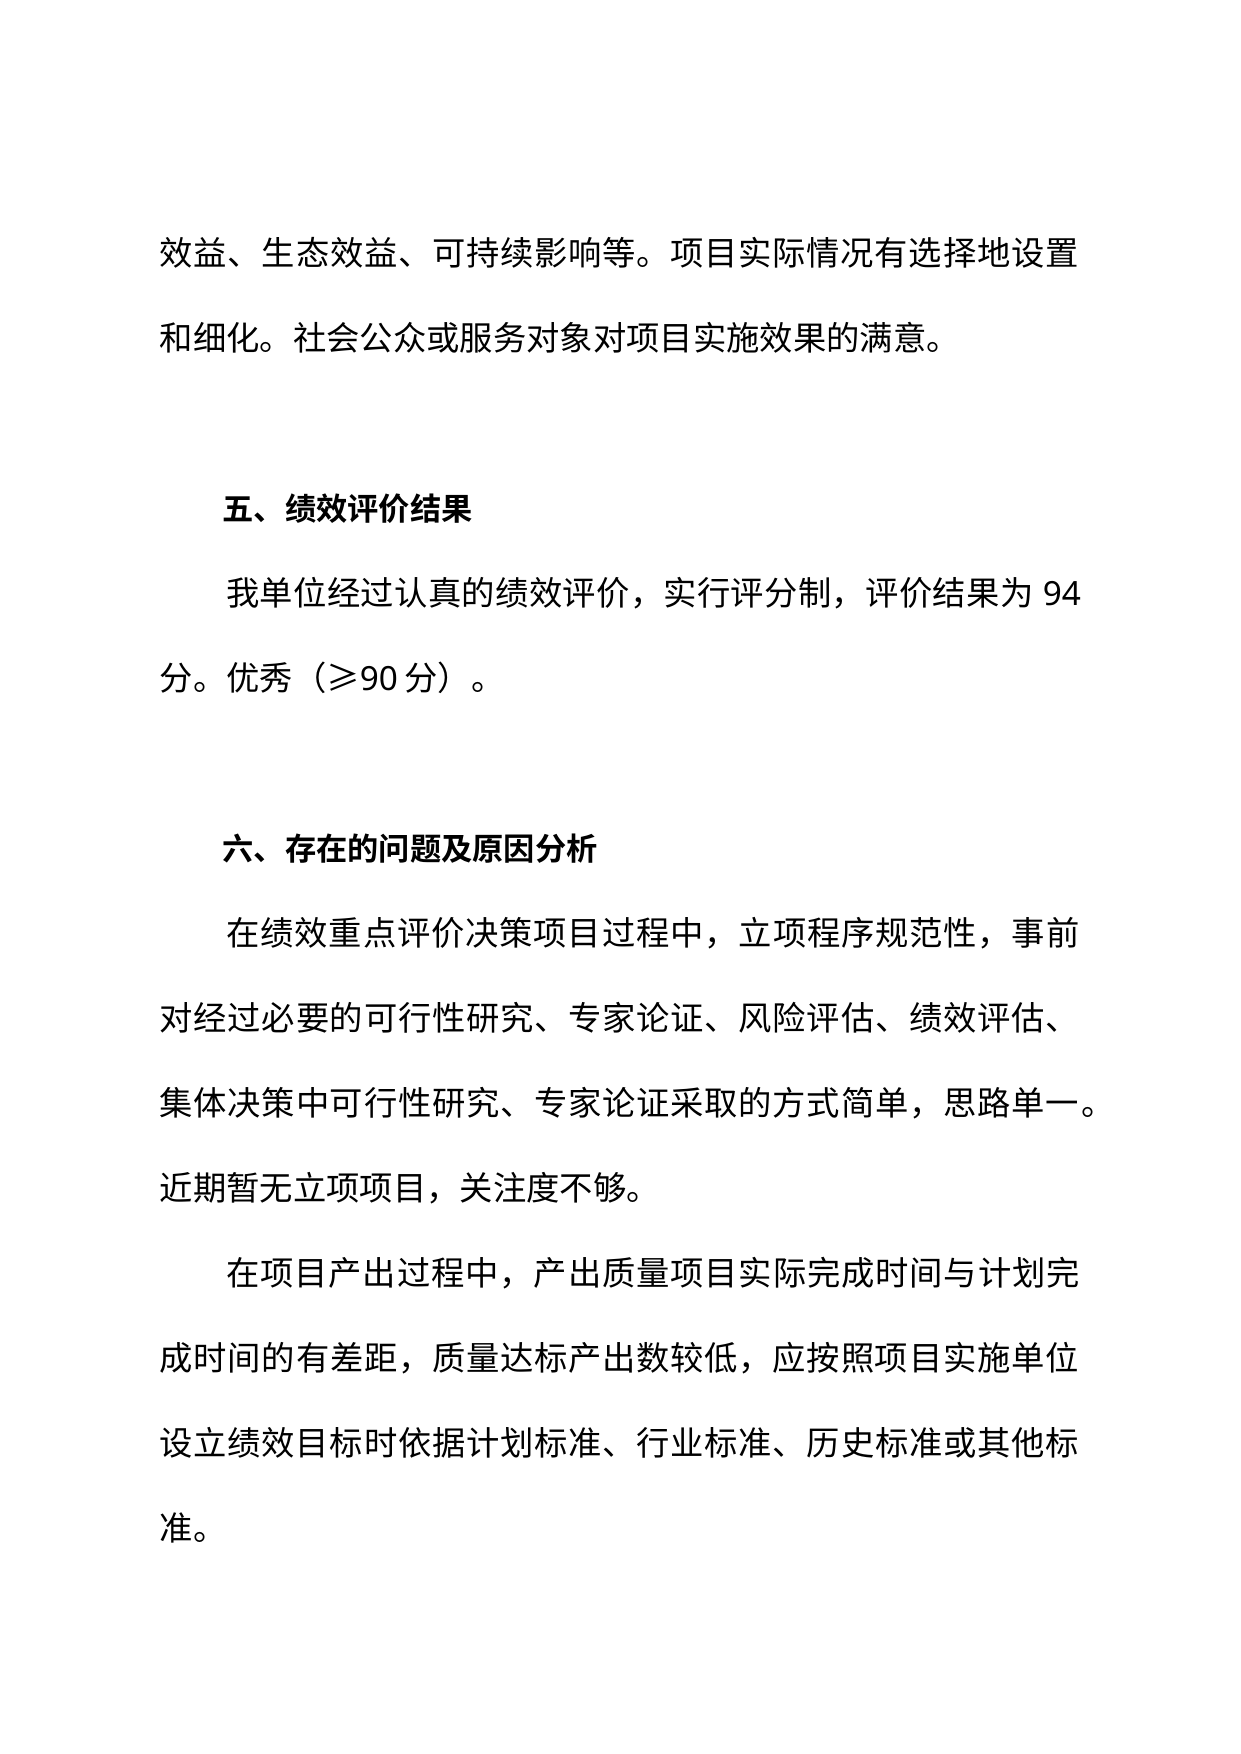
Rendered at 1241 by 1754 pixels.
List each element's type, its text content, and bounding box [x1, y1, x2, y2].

text 五、绩效评价结果 [159, 464, 1081, 549]
text 在项目产出过程中，产出质量项目实际完成时间与计划完成时间的有差距，质量达标产出数较低，应按照项目实施单位设立绩效目标时依据计划标准、行业标准、历史标准或其他标准。 [159, 1229, 1081, 1569]
text 六、存在的问题及原因分析 [159, 804, 1081, 889]
text 在绩效重点评价决策项目过程中，立项程序规范性，事前对经过必要的可行性研究、专家论证、风险评估、绩效评估、集体决策中可行性研究、专家论证采取的方式简单，思路单一。近期暂无立项项目，关注度不够。 [159, 889, 1081, 1229]
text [159, 209, 1081, 379]
text 我单位经过认真的绩效评价，实行评分制，评价结果为94分。优秀（≥90分）。 [159, 549, 1081, 719]
